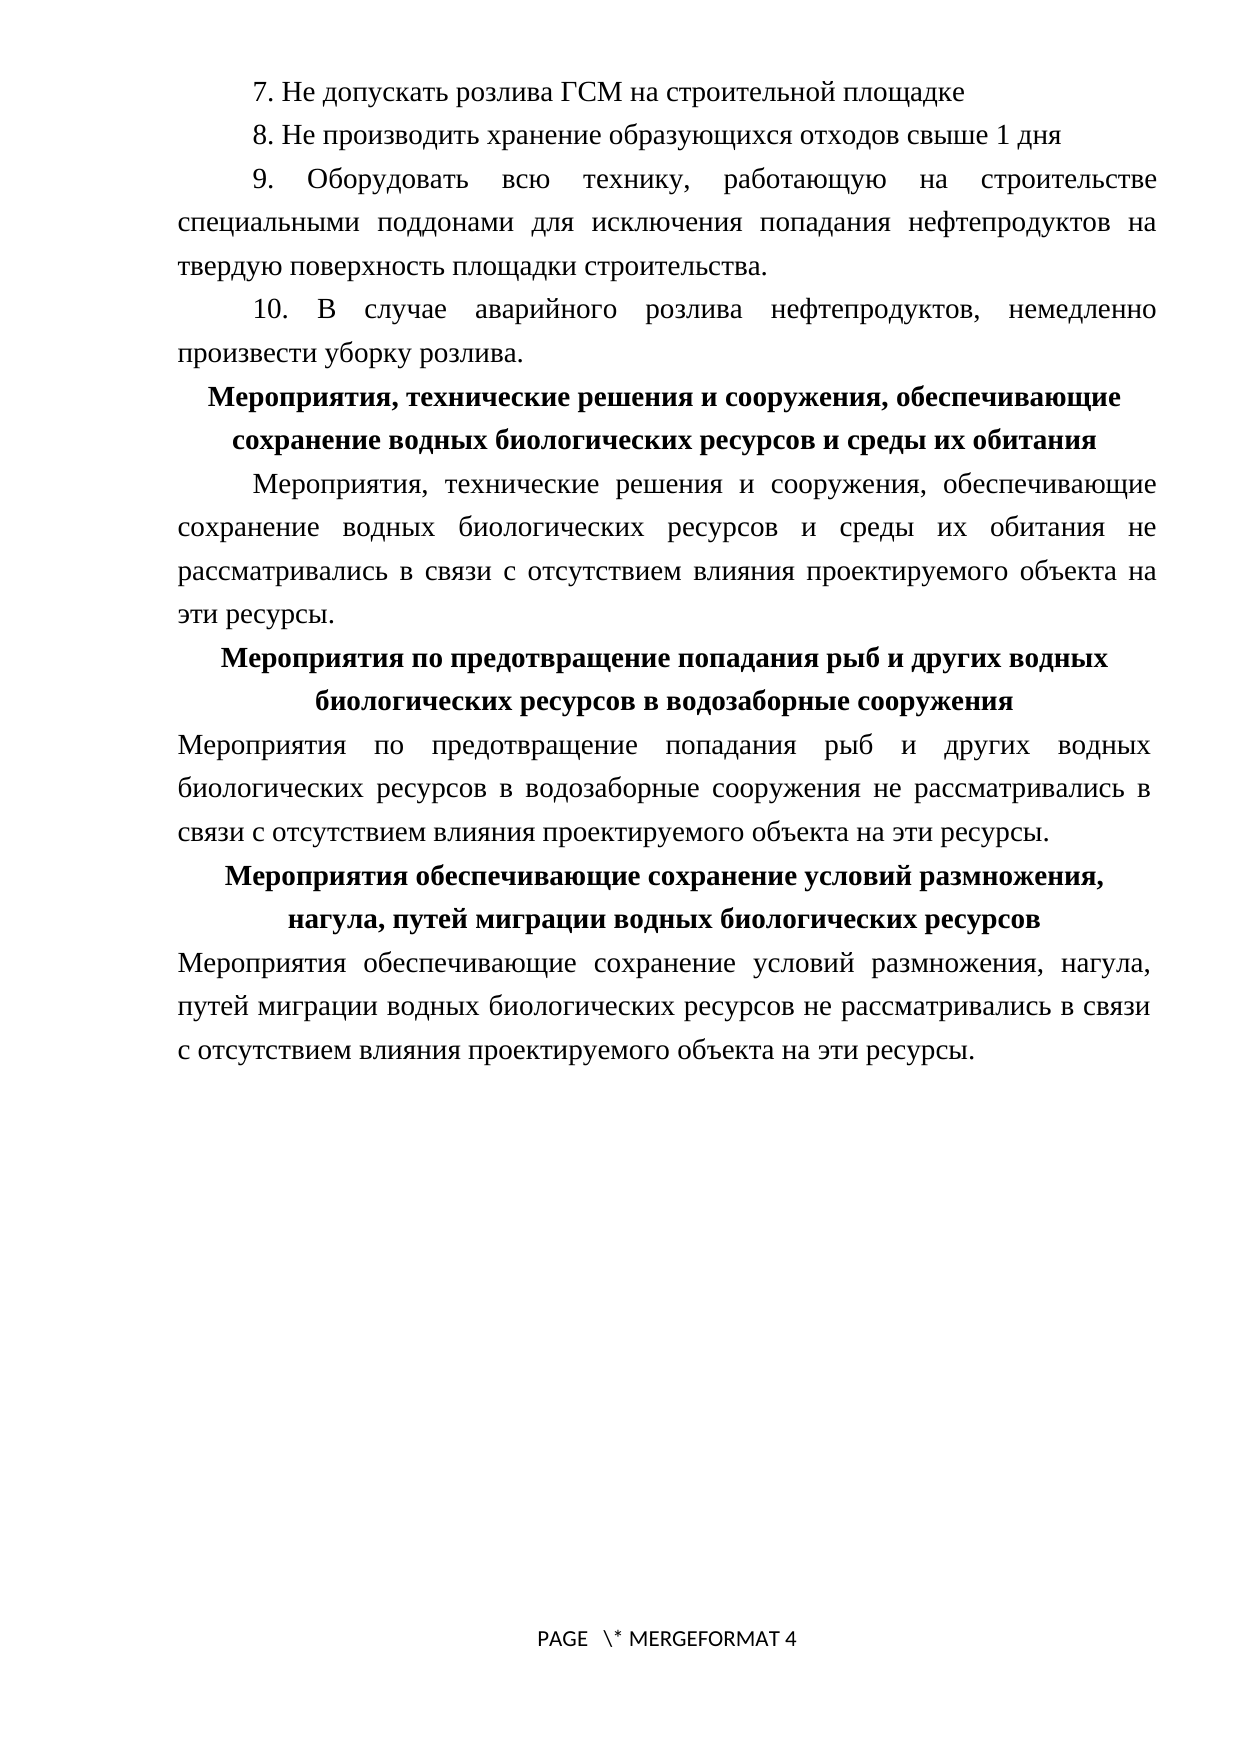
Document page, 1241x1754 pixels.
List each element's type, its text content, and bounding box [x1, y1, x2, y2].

text 10. В случае аварийного розлива нефтепродуктов, немедленно произвести уборку розлива. [177, 292, 1158, 369]
text Мероприятия, технические решения и сооружения, обеспечивающие сохранение водных биологических ресурсов и среды их обитания не рассматривались в связи с отсутствием влияния проектируемого объекта на эти ресурсы. [177, 466, 1158, 630]
text Мероприятия по предотвращение попадания рыб и других водных биологических ресурсов в водозаборные сооружения [177, 640, 1152, 717]
text Мероприятия обеспечивающие сохранение условий размножения, нагула, путей миграции водных биологических ресурсов [177, 858, 1152, 935]
text 9. Оборудовать всю технику, работающую на строительстве специальными поддонами для исключения попадания нефтепродуктов на твердую поверхность площадки строительства. [177, 161, 1158, 282]
text 8. Не производить хранение образующихся отходов свыше 1 дня [177, 117, 1158, 151]
text Мероприятия по предотвращение попадания рыб и других водных биологических ресурсов в водозаборные сооружения не рассматривались в связи с отсутствием влияния проектируемого объекта на эти ресурсы. [177, 727, 1152, 848]
text 7. Не допускать розлива ГСМ на строительной площадке [177, 74, 1158, 107]
text Мероприятия, технические решения и сооружения, обеспечивающие сохранение водных биологических ресурсов и среды их обитания [177, 379, 1152, 456]
text Мероприятия обеспечивающие сохранение условий размножения, нагула, путей миграции водных биологических ресурсов не рассматривались в связи с отсутствием влияния проектируемого объекта на эти ресурсы. [177, 945, 1152, 1065]
